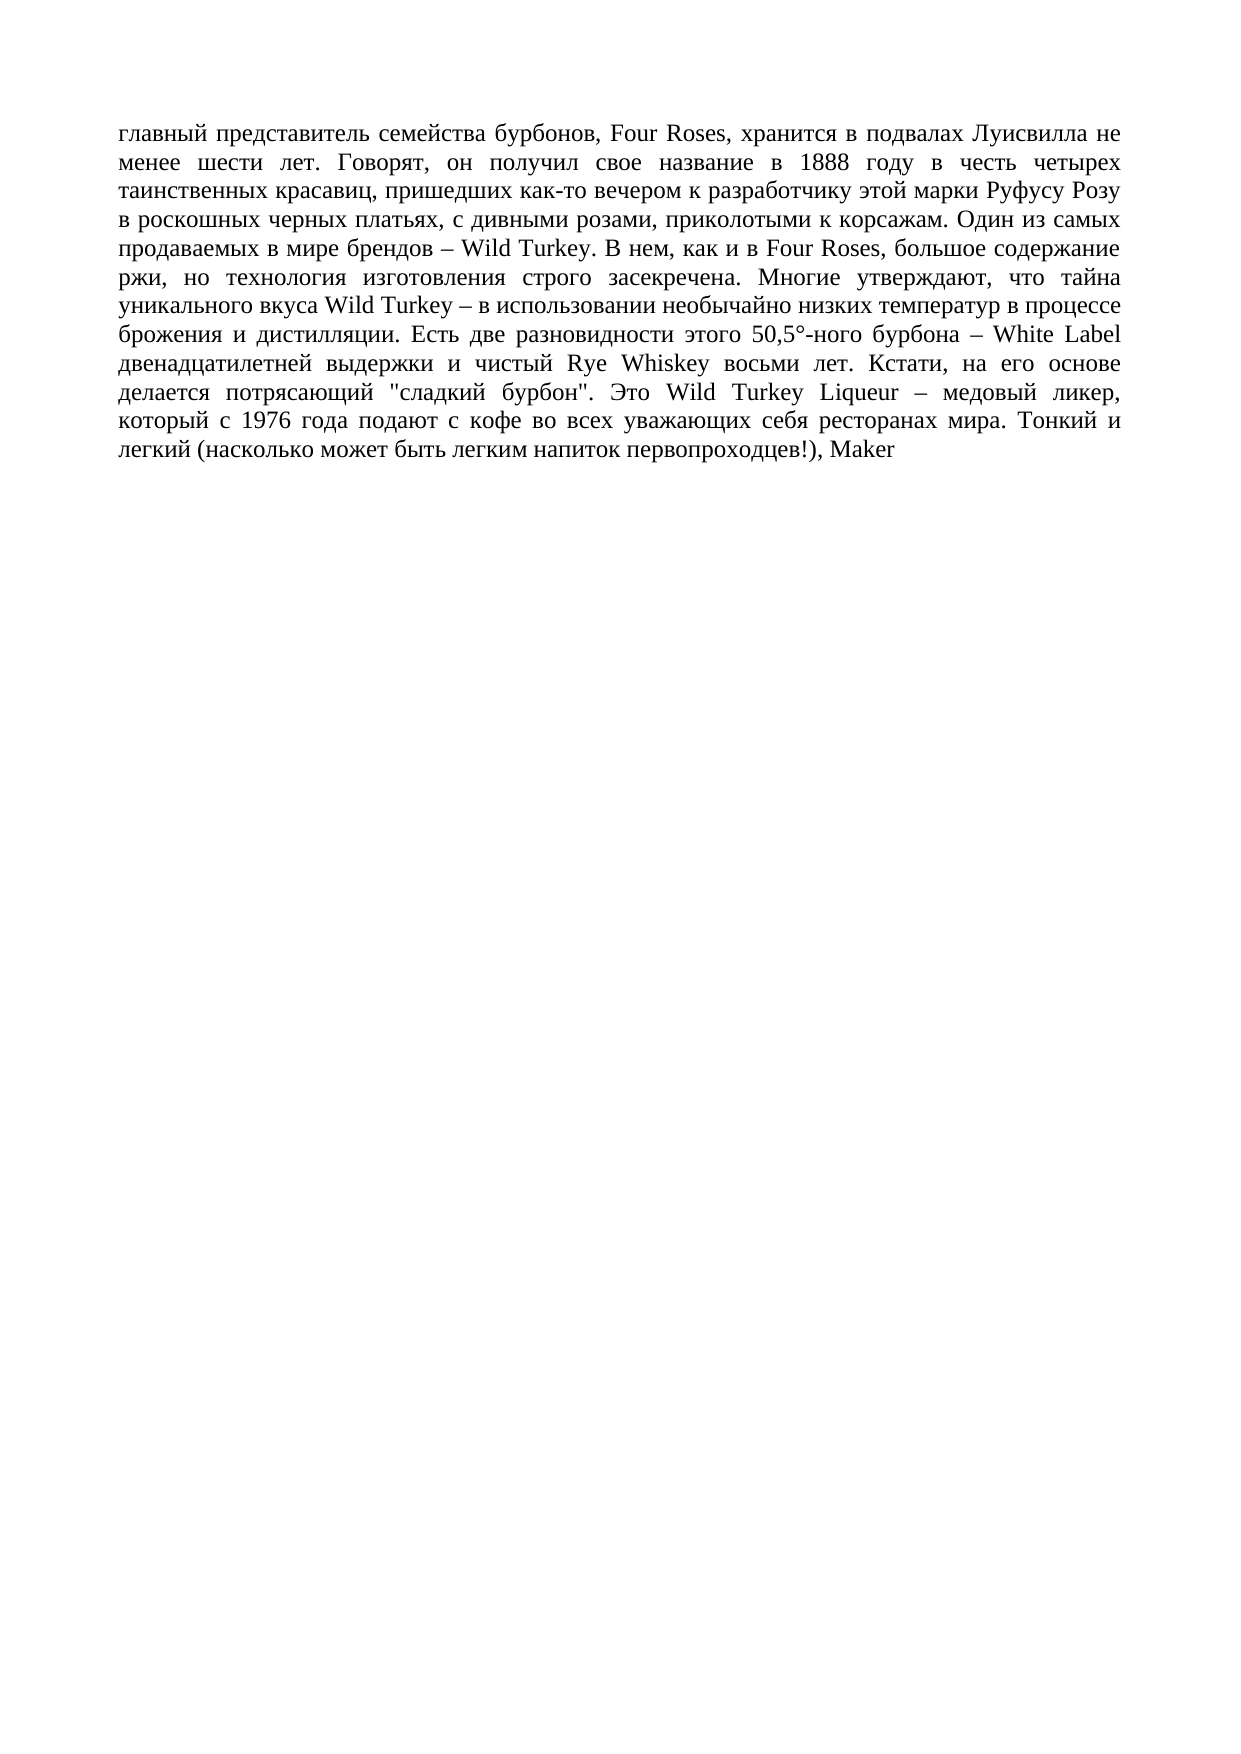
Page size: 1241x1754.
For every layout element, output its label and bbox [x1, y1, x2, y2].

text [118, 118, 1122, 463]
